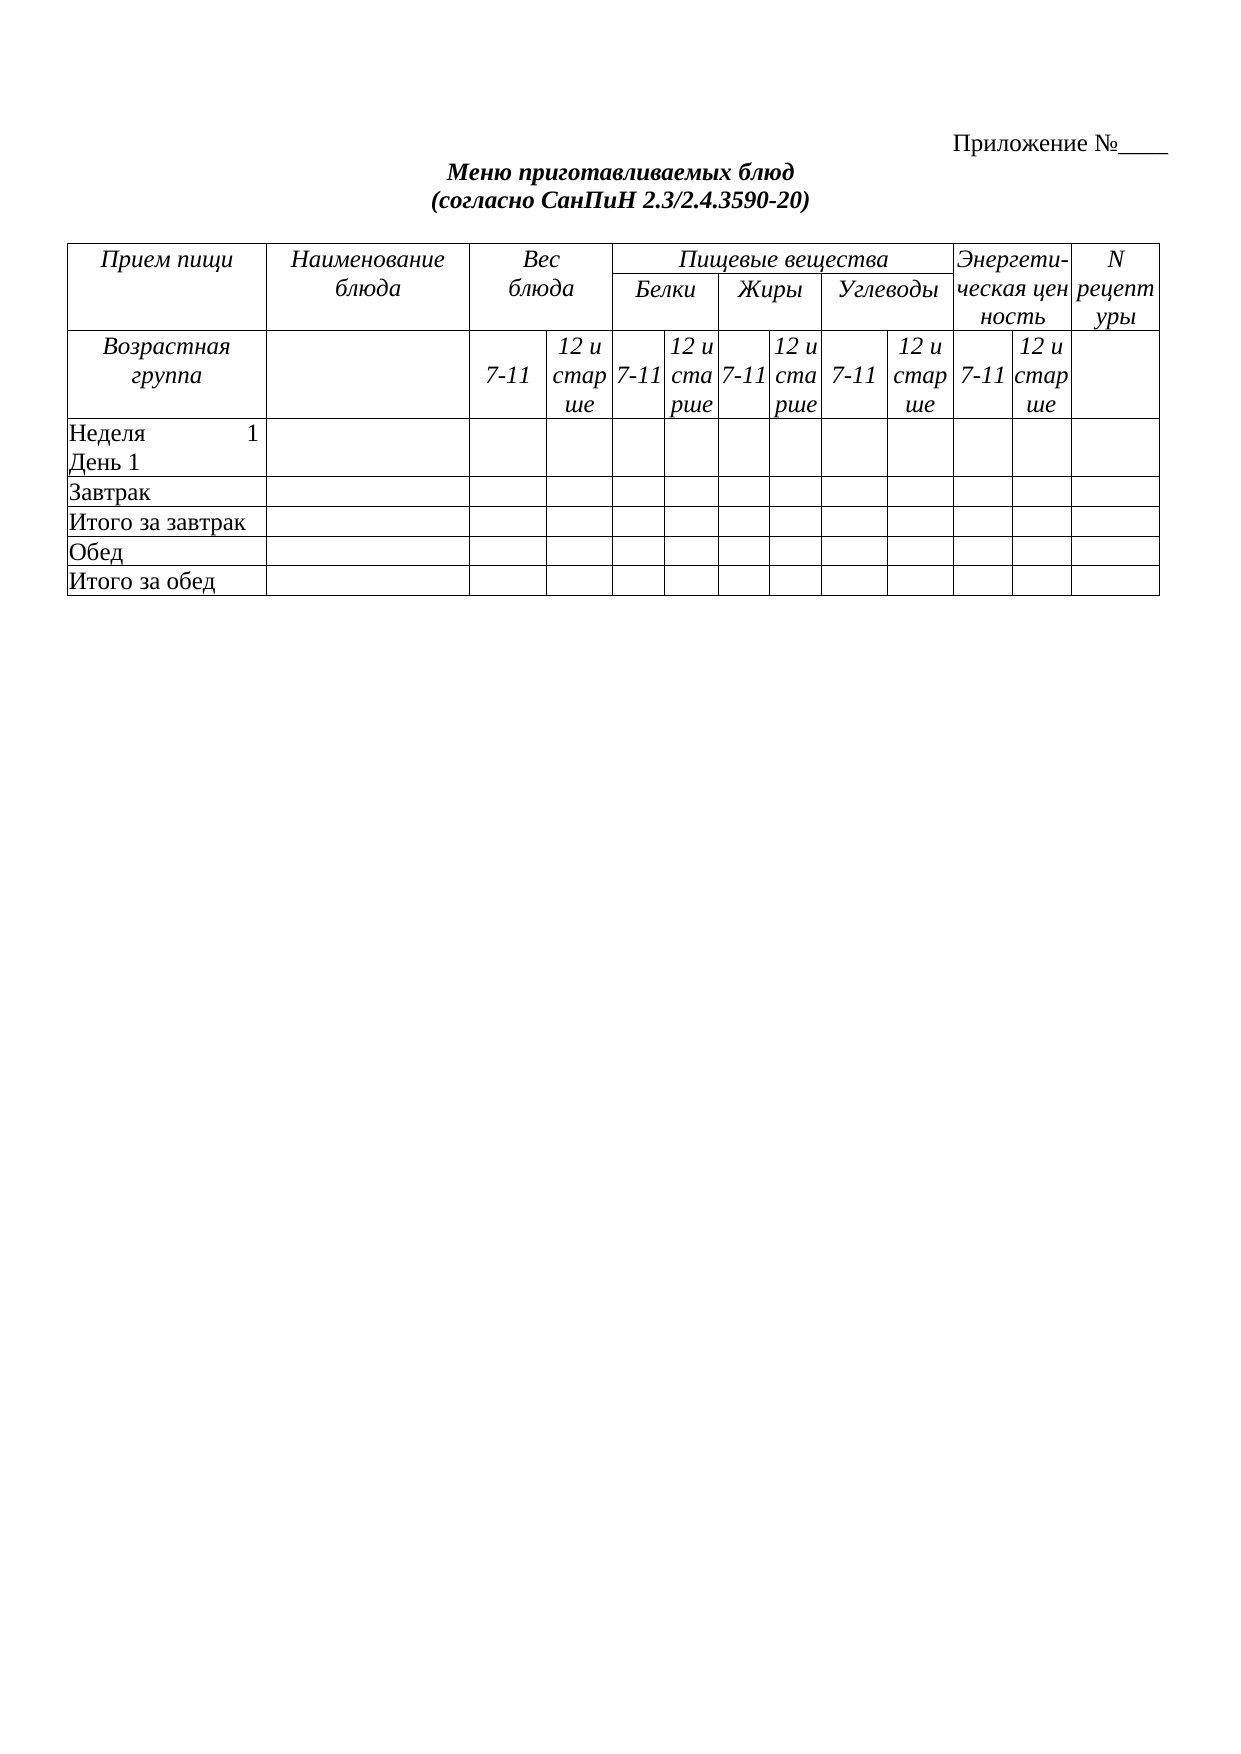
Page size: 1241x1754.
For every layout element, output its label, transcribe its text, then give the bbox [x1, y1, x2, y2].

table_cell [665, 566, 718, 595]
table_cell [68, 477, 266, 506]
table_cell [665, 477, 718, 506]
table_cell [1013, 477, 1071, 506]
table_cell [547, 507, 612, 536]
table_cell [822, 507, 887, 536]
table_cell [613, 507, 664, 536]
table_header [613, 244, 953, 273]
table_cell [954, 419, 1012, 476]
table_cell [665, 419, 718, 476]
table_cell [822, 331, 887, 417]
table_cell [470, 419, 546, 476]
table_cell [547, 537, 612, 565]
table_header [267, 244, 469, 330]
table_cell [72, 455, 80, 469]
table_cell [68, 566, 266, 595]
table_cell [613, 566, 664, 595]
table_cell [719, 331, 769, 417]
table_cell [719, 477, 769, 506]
text Приложение №____ [50, 128, 1168, 157]
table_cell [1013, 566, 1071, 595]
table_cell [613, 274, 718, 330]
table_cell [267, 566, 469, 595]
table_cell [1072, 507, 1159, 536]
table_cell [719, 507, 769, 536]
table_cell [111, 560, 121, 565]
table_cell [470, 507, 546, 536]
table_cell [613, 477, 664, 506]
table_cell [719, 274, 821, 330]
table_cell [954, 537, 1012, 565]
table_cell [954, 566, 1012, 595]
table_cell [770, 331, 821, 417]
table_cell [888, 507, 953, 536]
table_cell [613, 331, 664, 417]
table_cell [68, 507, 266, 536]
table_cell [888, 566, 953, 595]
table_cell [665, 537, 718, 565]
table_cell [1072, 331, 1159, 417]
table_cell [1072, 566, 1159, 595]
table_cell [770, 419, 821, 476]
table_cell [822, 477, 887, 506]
text Меню приготавливаемых блюд (согласно СанПиН 2.3/2.4.3590-20) [431, 157, 848, 214]
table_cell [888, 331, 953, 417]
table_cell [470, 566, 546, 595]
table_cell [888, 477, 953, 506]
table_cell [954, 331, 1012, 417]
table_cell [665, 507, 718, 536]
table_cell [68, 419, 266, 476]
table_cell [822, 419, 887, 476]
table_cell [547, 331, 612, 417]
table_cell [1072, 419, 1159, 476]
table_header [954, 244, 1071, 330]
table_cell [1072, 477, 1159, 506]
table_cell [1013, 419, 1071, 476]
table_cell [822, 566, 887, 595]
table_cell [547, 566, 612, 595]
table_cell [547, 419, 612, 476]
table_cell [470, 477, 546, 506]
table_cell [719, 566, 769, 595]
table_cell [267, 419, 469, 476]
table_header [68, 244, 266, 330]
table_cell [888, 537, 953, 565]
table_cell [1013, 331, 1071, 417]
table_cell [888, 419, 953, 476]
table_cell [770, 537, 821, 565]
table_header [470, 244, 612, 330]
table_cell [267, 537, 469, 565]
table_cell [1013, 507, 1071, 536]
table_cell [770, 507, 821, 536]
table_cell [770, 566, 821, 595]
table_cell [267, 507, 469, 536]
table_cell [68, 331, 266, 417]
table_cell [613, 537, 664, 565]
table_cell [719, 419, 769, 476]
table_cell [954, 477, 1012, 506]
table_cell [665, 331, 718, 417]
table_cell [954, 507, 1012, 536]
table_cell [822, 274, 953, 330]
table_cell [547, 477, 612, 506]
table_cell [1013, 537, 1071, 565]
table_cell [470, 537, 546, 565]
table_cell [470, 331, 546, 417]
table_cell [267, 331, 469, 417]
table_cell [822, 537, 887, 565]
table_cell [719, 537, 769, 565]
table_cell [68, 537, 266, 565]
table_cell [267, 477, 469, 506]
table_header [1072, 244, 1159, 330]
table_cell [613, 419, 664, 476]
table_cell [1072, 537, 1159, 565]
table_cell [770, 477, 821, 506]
